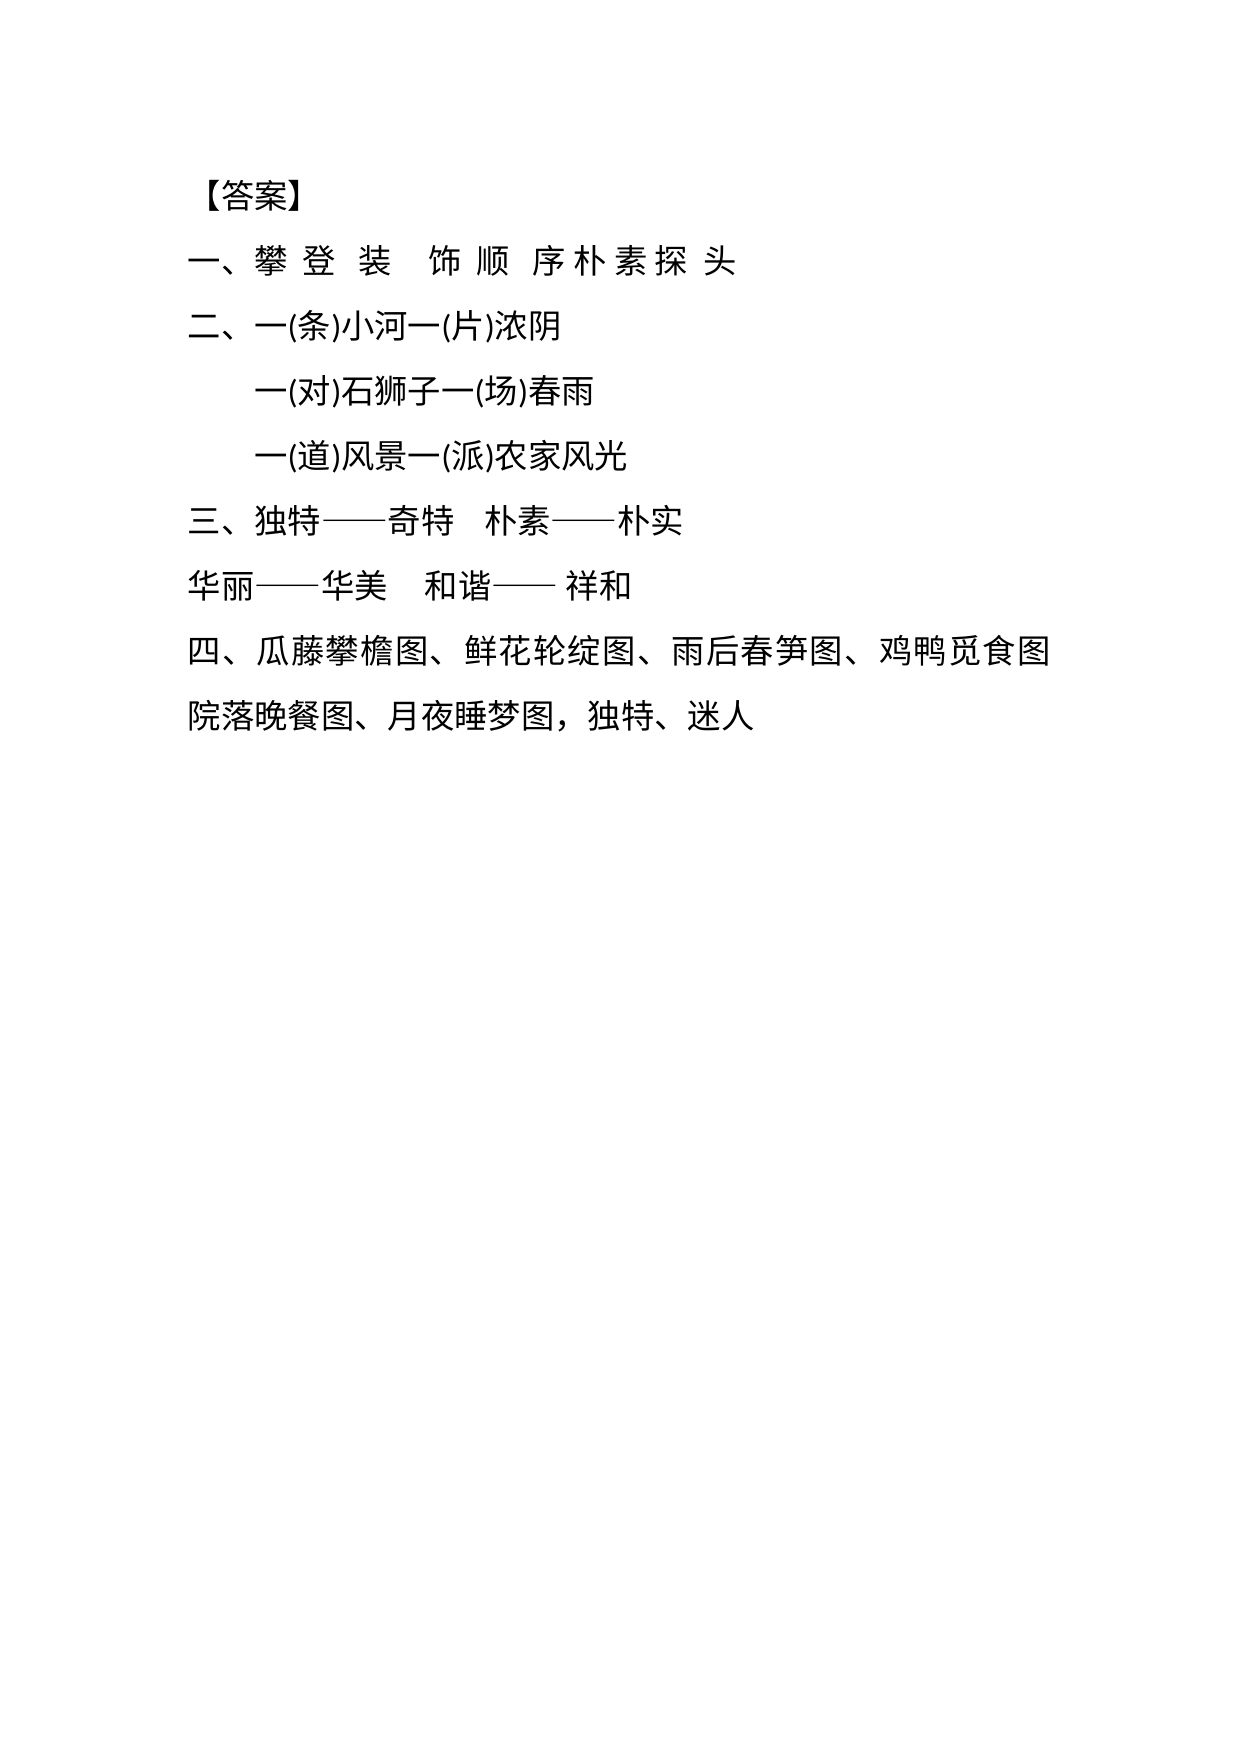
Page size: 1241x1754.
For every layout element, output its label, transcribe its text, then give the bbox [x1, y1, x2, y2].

text 三、独特——奇特 朴素——朴实 [187, 487, 1053, 552]
text 华丽——华美 和谐—— 祥和 [187, 552, 1053, 617]
text 一(对)石狮子一(场)春雨 [187, 357, 1053, 422]
text 二、一(条)小河一(片)浓阴 [187, 292, 1053, 357]
text 一、攀 登 装 饰 顺 序 朴 素 探 头 [187, 227, 1053, 292]
text 四、瓜藤攀檐图、鲜花轮绽图、雨后春笋图、鸡鸭觅食图、院落晚餐图、月夜睡梦图，独特、迷人 [187, 617, 1053, 747]
text 一(道)风景一(派)农家风光 [187, 422, 1053, 487]
text 【答案】 [187, 162, 1053, 227]
